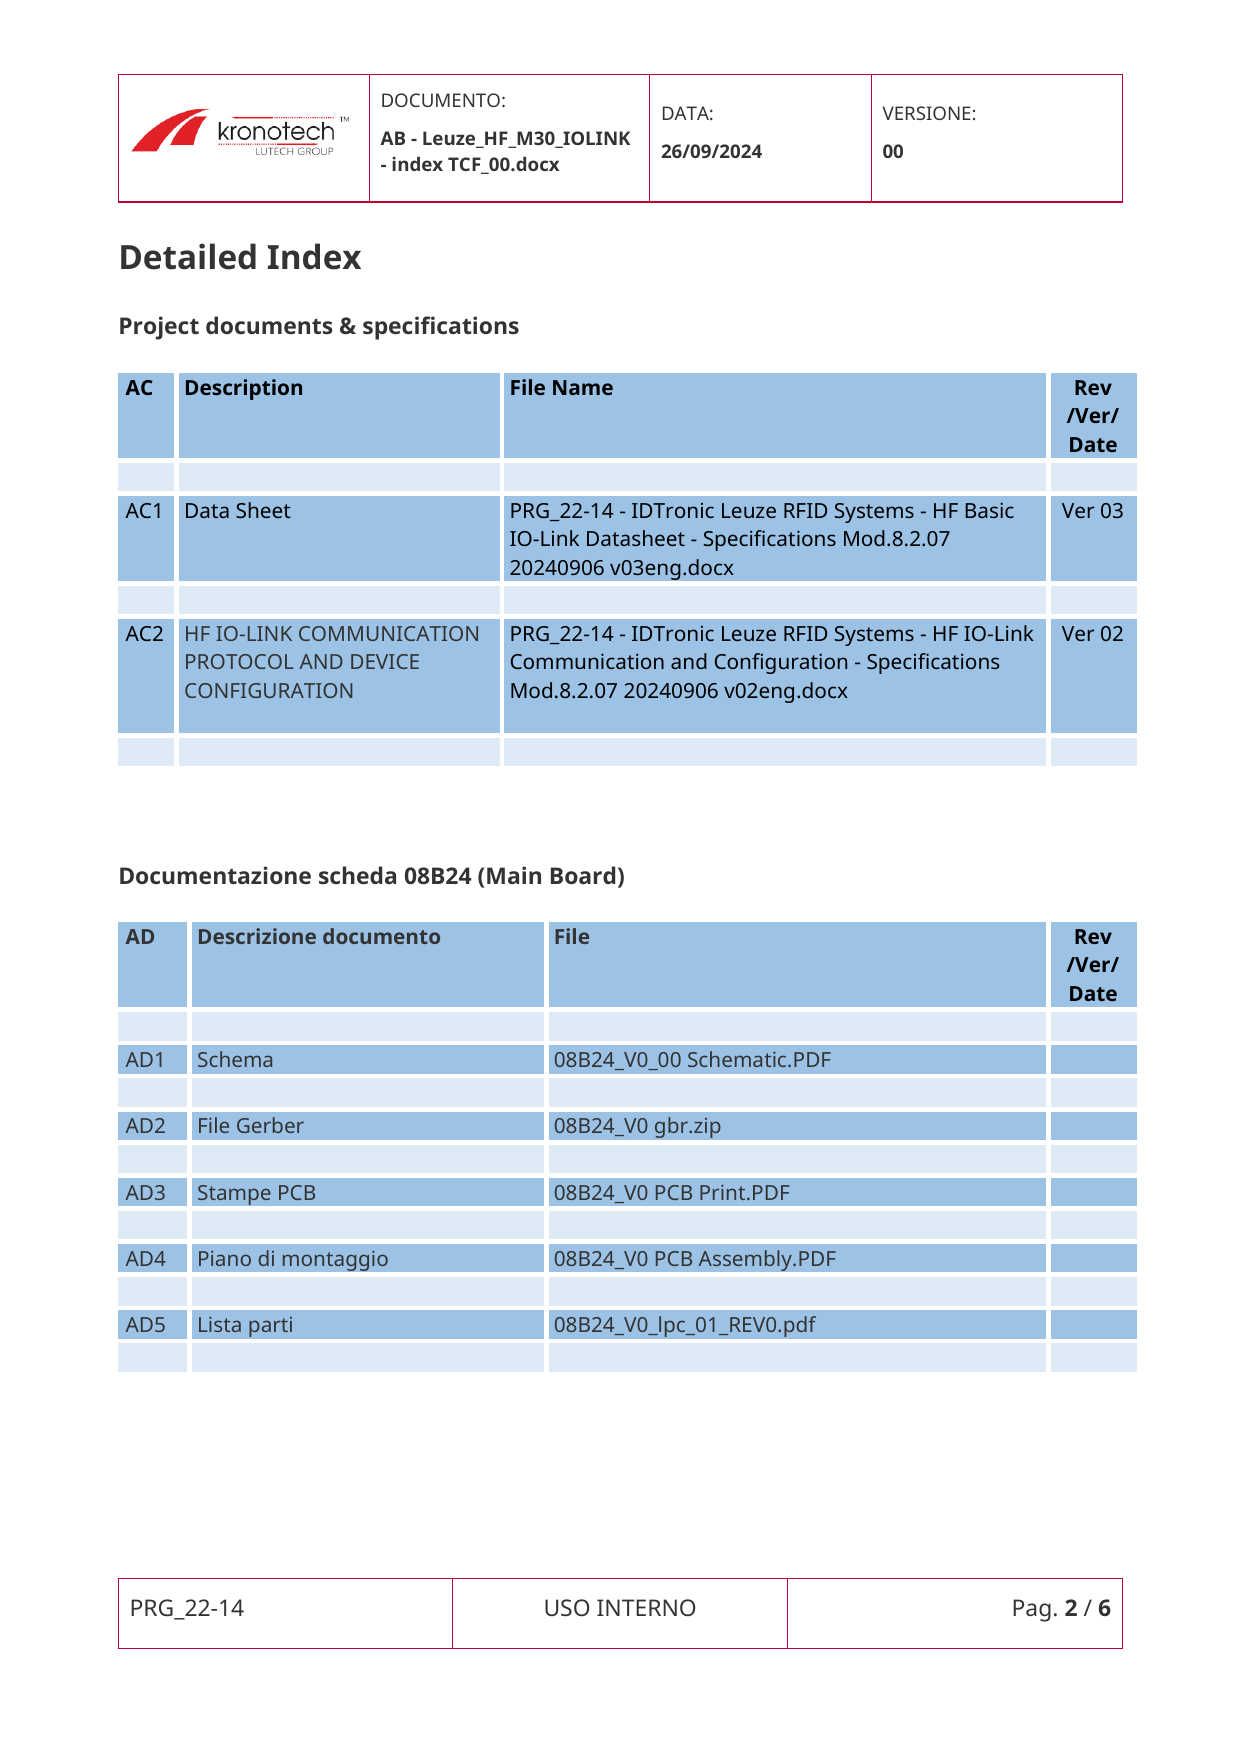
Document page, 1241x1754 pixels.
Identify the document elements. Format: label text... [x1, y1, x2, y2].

table_cell HF IO-LINK COMMUNICATION PROTOCOL AND DEVICE CONFIGURATION [179, 619, 500, 733]
table_cell [504, 463, 1046, 491]
table_cell [118, 1012, 187, 1041]
table_cell [1051, 1178, 1137, 1206]
table_cell [118, 1343, 187, 1372]
table_cell [1051, 1244, 1137, 1272]
table_cell [118, 463, 174, 491]
table_cell AD4 [118, 1244, 187, 1272]
table_header Descrizione documento [192, 922, 544, 1007]
table_cell AD1 [118, 1045, 187, 1074]
table_header AD [118, 922, 187, 1007]
table_cell 08B24_V0_lpc_01_REV0.pdf [549, 1310, 1046, 1339]
table_cell [1051, 1012, 1137, 1041]
table_cell AD2 [118, 1112, 187, 1140]
table_cell [1051, 1145, 1137, 1173]
table_cell 08B24_V0 PCB Print.PDF [549, 1178, 1046, 1206]
table_cell [1051, 463, 1137, 491]
table_header File [549, 922, 1046, 1007]
table_cell Piano di montaggio [192, 1244, 544, 1272]
table_cell [192, 1343, 544, 1372]
table_cell Data Sheet [179, 496, 500, 581]
table_header Description [179, 373, 500, 458]
text Project documents & specifications [118, 310, 1122, 342]
table_cell PRG_22-14 - IDTronic Leuze RFID Systems - HF Basic IO-Link Datasheet - Specifications Mod.8.2.07 20240906 v03eng.docx [504, 496, 1046, 581]
table_cell AC2 [118, 619, 174, 733]
table_cell Ver 02 [1051, 619, 1137, 733]
text Documentazione scheda 08B24 (Main Board) [118, 860, 1122, 891]
table_cell [118, 738, 174, 766]
table_cell AC1 [118, 496, 174, 581]
table_cell [549, 1277, 1046, 1306]
table_cell [1051, 1343, 1137, 1372]
table_cell [1051, 1045, 1137, 1074]
table_cell [192, 1078, 544, 1107]
table_cell [1051, 586, 1137, 614]
table_cell [549, 1343, 1046, 1372]
table_cell [1051, 1211, 1137, 1239]
table_cell [1051, 1310, 1137, 1339]
table_cell [179, 586, 500, 614]
table_cell [192, 1211, 544, 1239]
table_cell [192, 1145, 544, 1173]
table_cell [118, 1211, 187, 1239]
table_cell Schema [192, 1045, 544, 1074]
table_cell [549, 1211, 1046, 1239]
table_cell AD3 [118, 1178, 187, 1206]
table_cell [179, 738, 500, 766]
table_cell [549, 1145, 1046, 1173]
table_header File Name [504, 373, 1046, 458]
text Detailed Index [118, 234, 1122, 279]
table_cell [118, 1145, 187, 1173]
table_cell [1051, 1112, 1137, 1140]
table_cell [504, 586, 1046, 614]
table_cell Ver 03 [1051, 496, 1137, 581]
table_header AC [118, 373, 174, 458]
table_cell [118, 1078, 187, 1107]
table_cell File Gerber [192, 1112, 544, 1140]
table_cell [549, 1012, 1046, 1041]
table_cell PRG_22-14 - IDTronic Leuze RFID Systems - HF IO-Link Communication and Configuration - Specifications Mod.8.2.07 20240906 v02eng.docx [504, 619, 1046, 733]
table_cell 08B24_V0 PCB Assembly.PDF [549, 1244, 1046, 1272]
table_cell [549, 1078, 1046, 1107]
table_cell [118, 1277, 187, 1306]
table_cell 08B24_V0 gbr.zip [549, 1112, 1046, 1140]
table_cell [504, 738, 1046, 766]
table_cell [192, 1012, 544, 1041]
table_cell Lista parti [192, 1310, 544, 1339]
table_cell [192, 1277, 544, 1306]
table_cell [179, 463, 500, 491]
table_cell [1051, 1078, 1137, 1107]
table_cell Stampe PCB [192, 1178, 544, 1206]
table_cell 08B24_V0_00 Schematic.PDF [549, 1045, 1046, 1074]
table_header Rev /Ver/ Date [1051, 373, 1137, 458]
table_header Rev /Ver/ Date [1051, 922, 1137, 1007]
table_cell AD5 [118, 1310, 187, 1339]
table_cell [118, 586, 174, 614]
picture [129, 102, 351, 162]
table_cell [1051, 738, 1137, 766]
table_cell [1051, 1277, 1137, 1306]
